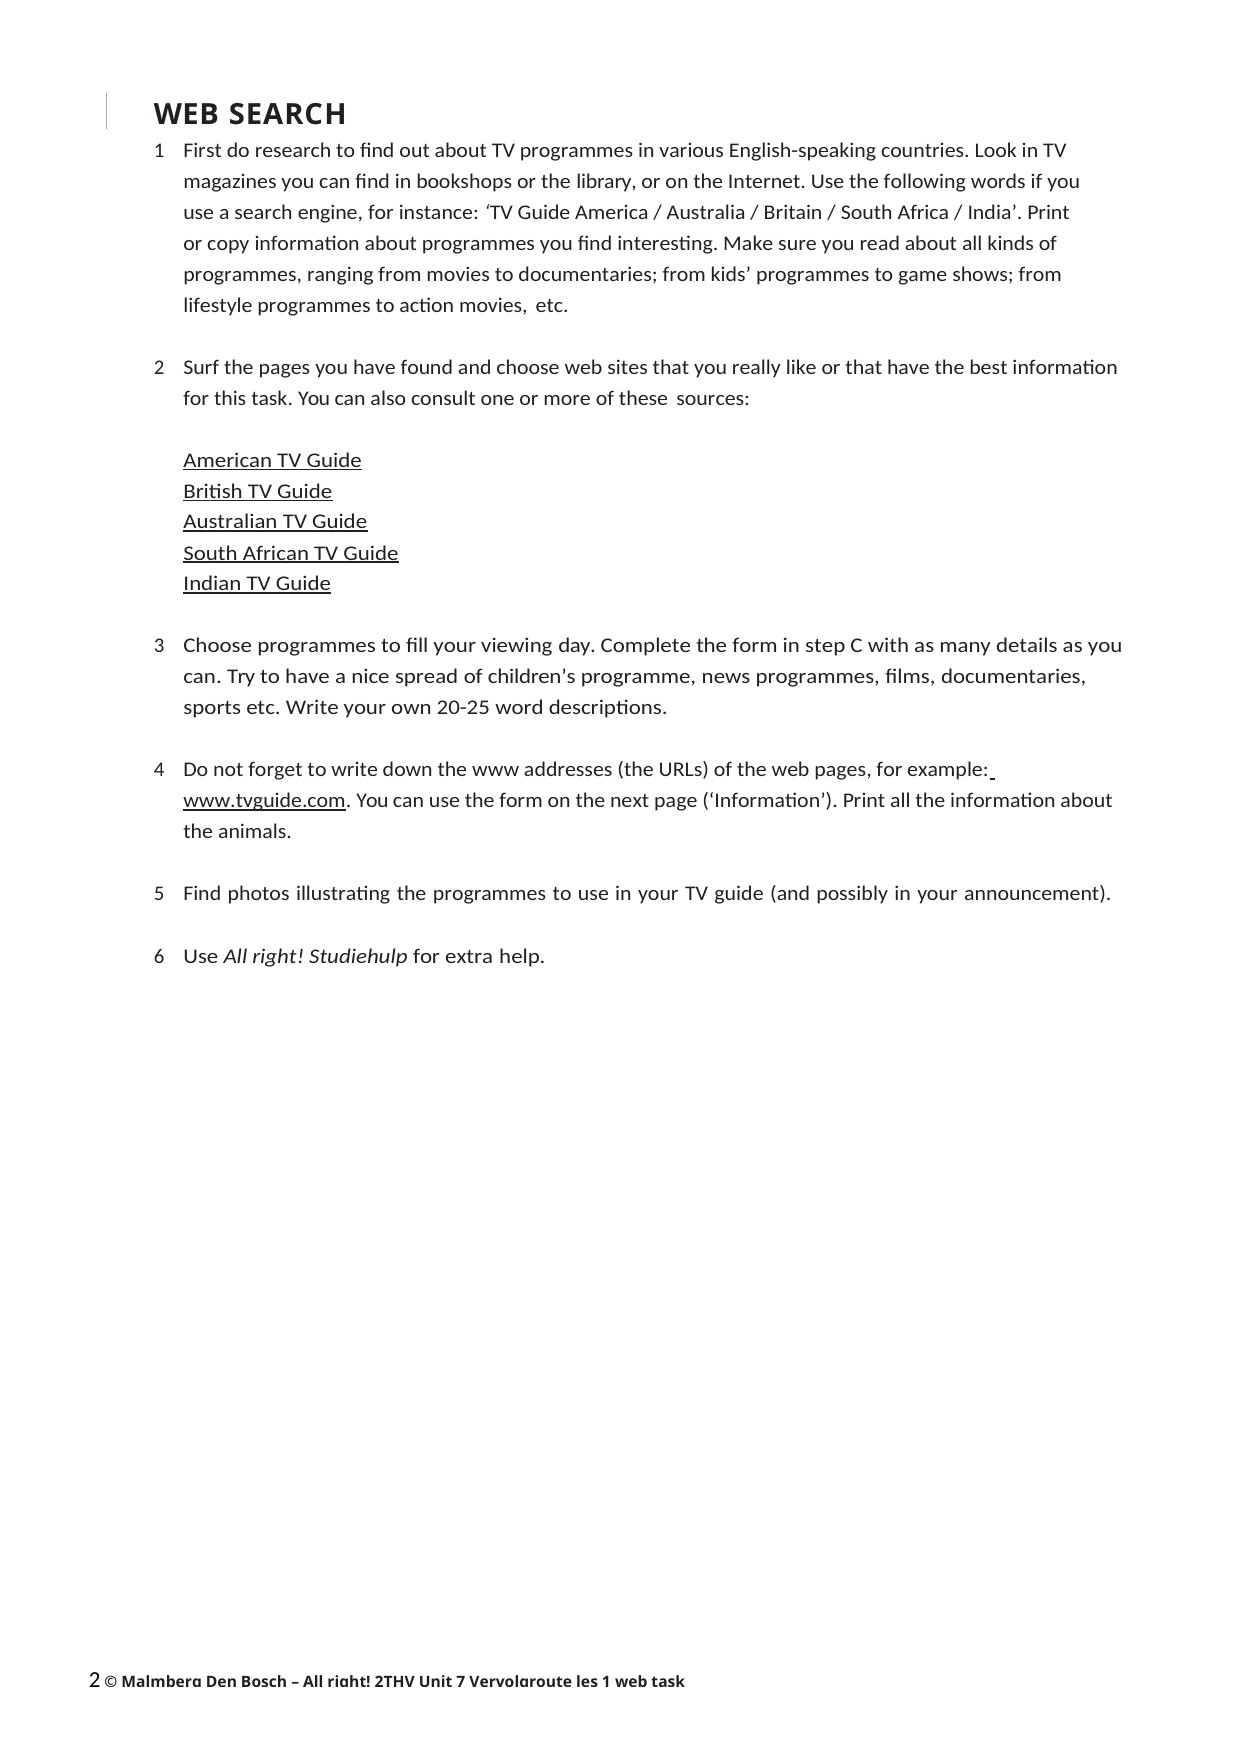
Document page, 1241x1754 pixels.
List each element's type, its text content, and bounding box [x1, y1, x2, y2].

list Use All right! Studiehulp for extra help. [153, 943, 1163, 968]
list Do not forget to write down the www addresses (the URLs) of the web pages, for example: www.tvguide.com. You can use the form on the next page (‘Information’). Print all the information about the animals. [153, 757, 1136, 844]
text American TV Guide British TV Guide Australian TV Guide South African TV Guide Indian TV Guide [183, 447, 400, 596]
list Find photos illustrating the programmes to use in your TV guide (and possibly in your announcement). [153, 881, 1163, 906]
list First do research to find out about TV programmes in various English-speaking countries. Look in TV magazines you can find in bookshops or the library, or on the Internet. Use the following words if you use a search engine, for instance: ‘TV Guide America / Australia / Britain / South Africa / India’. Print or copy information about programmes you find interesting. Make sure you read about all kinds of programmes, ranging from movies to documentaries; from kids’ programmes to game shows; from lifestyle programmes to action movies, etc. [153, 137, 1110, 317]
list Surf the pages you have found and choose web sites that you really like or that have the best information for this task. You can also consult one or more of these sources: [153, 354, 1149, 410]
list Choose programmes to fill your viewing day. Complete the form in step C with as many details as you can. Try to have a nice spread of children’s programme, news programmes, films, documentaries, sports etc. Write your own 20-25 word descriptions. [153, 633, 1136, 720]
